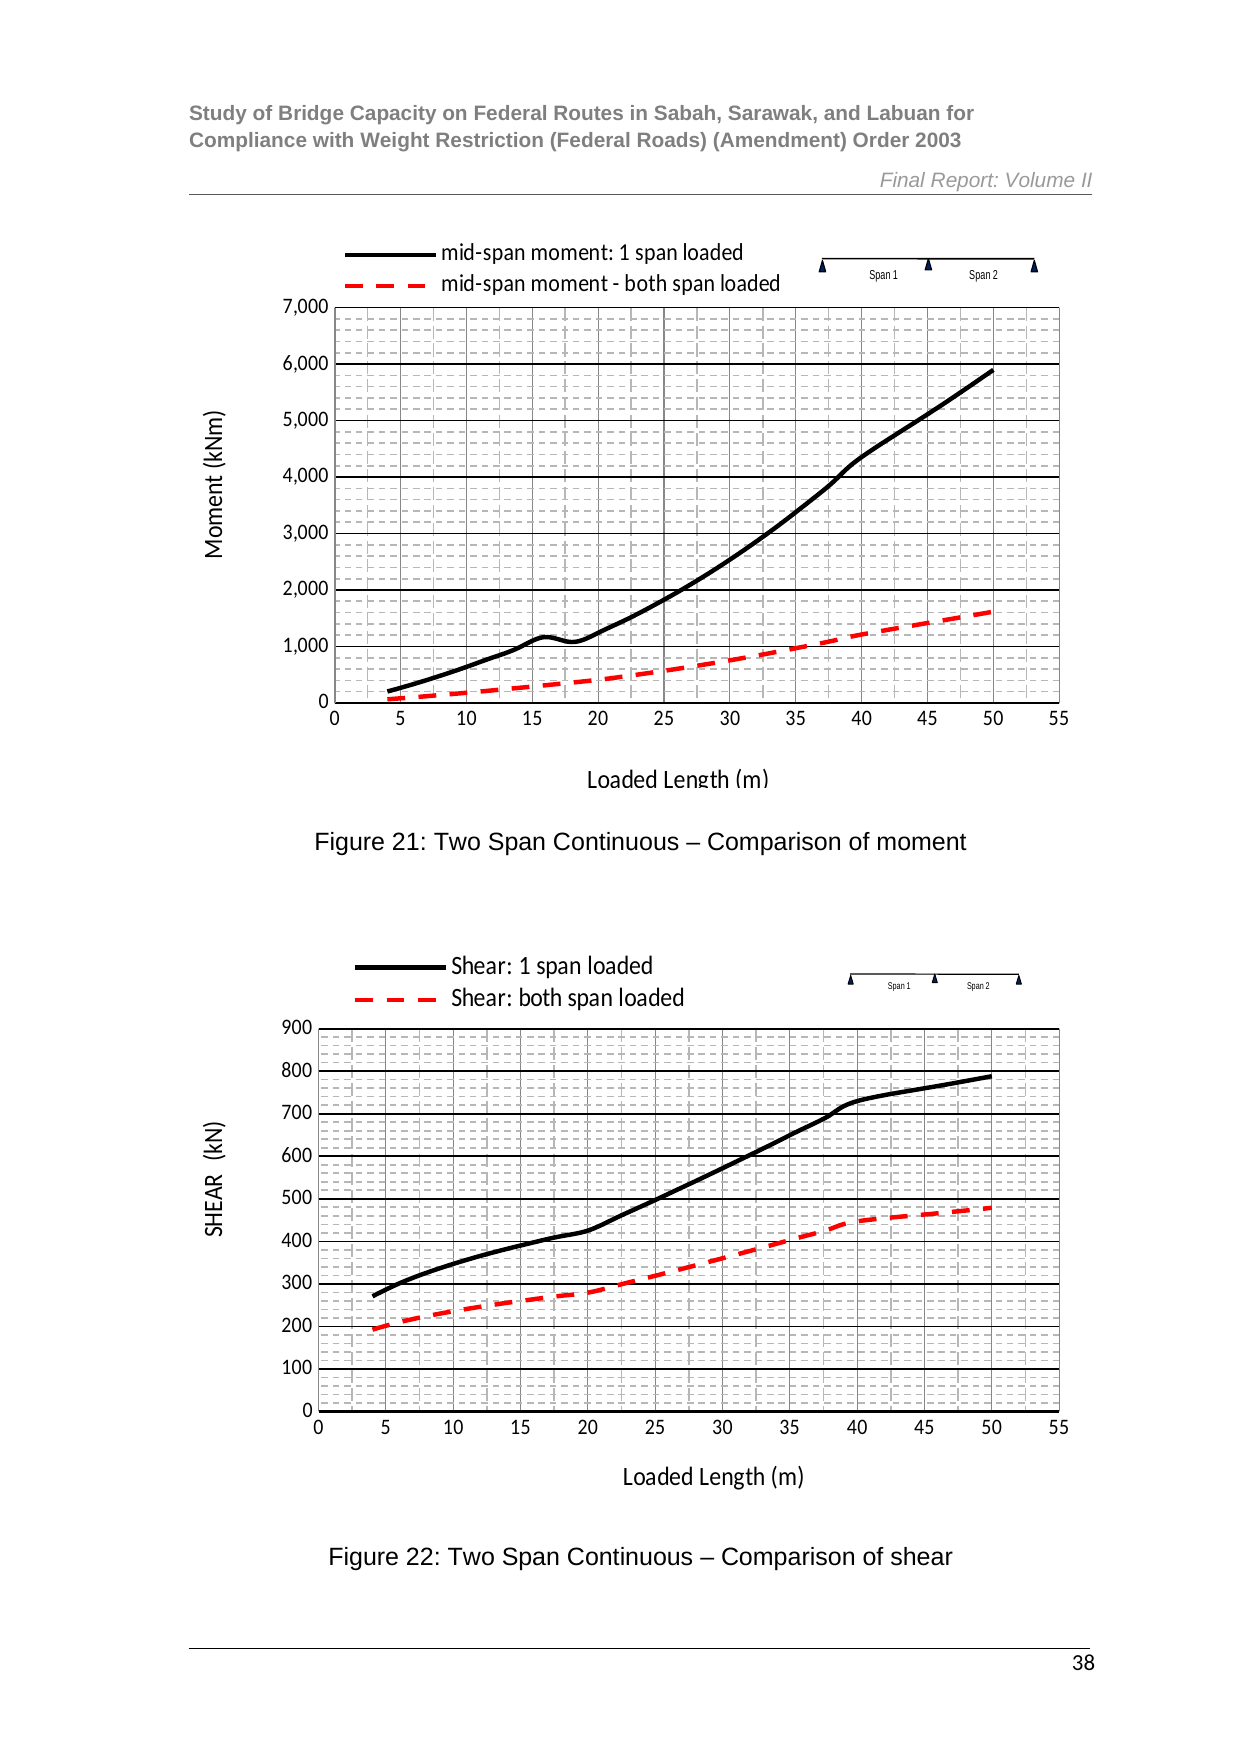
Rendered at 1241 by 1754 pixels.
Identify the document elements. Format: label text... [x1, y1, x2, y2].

text Figure 21: Two Span Continuous – Comparison of moment [189, 827, 1092, 856]
text Figure 22: Two Span Continuous – Comparison of shear [189, 1542, 1092, 1571]
